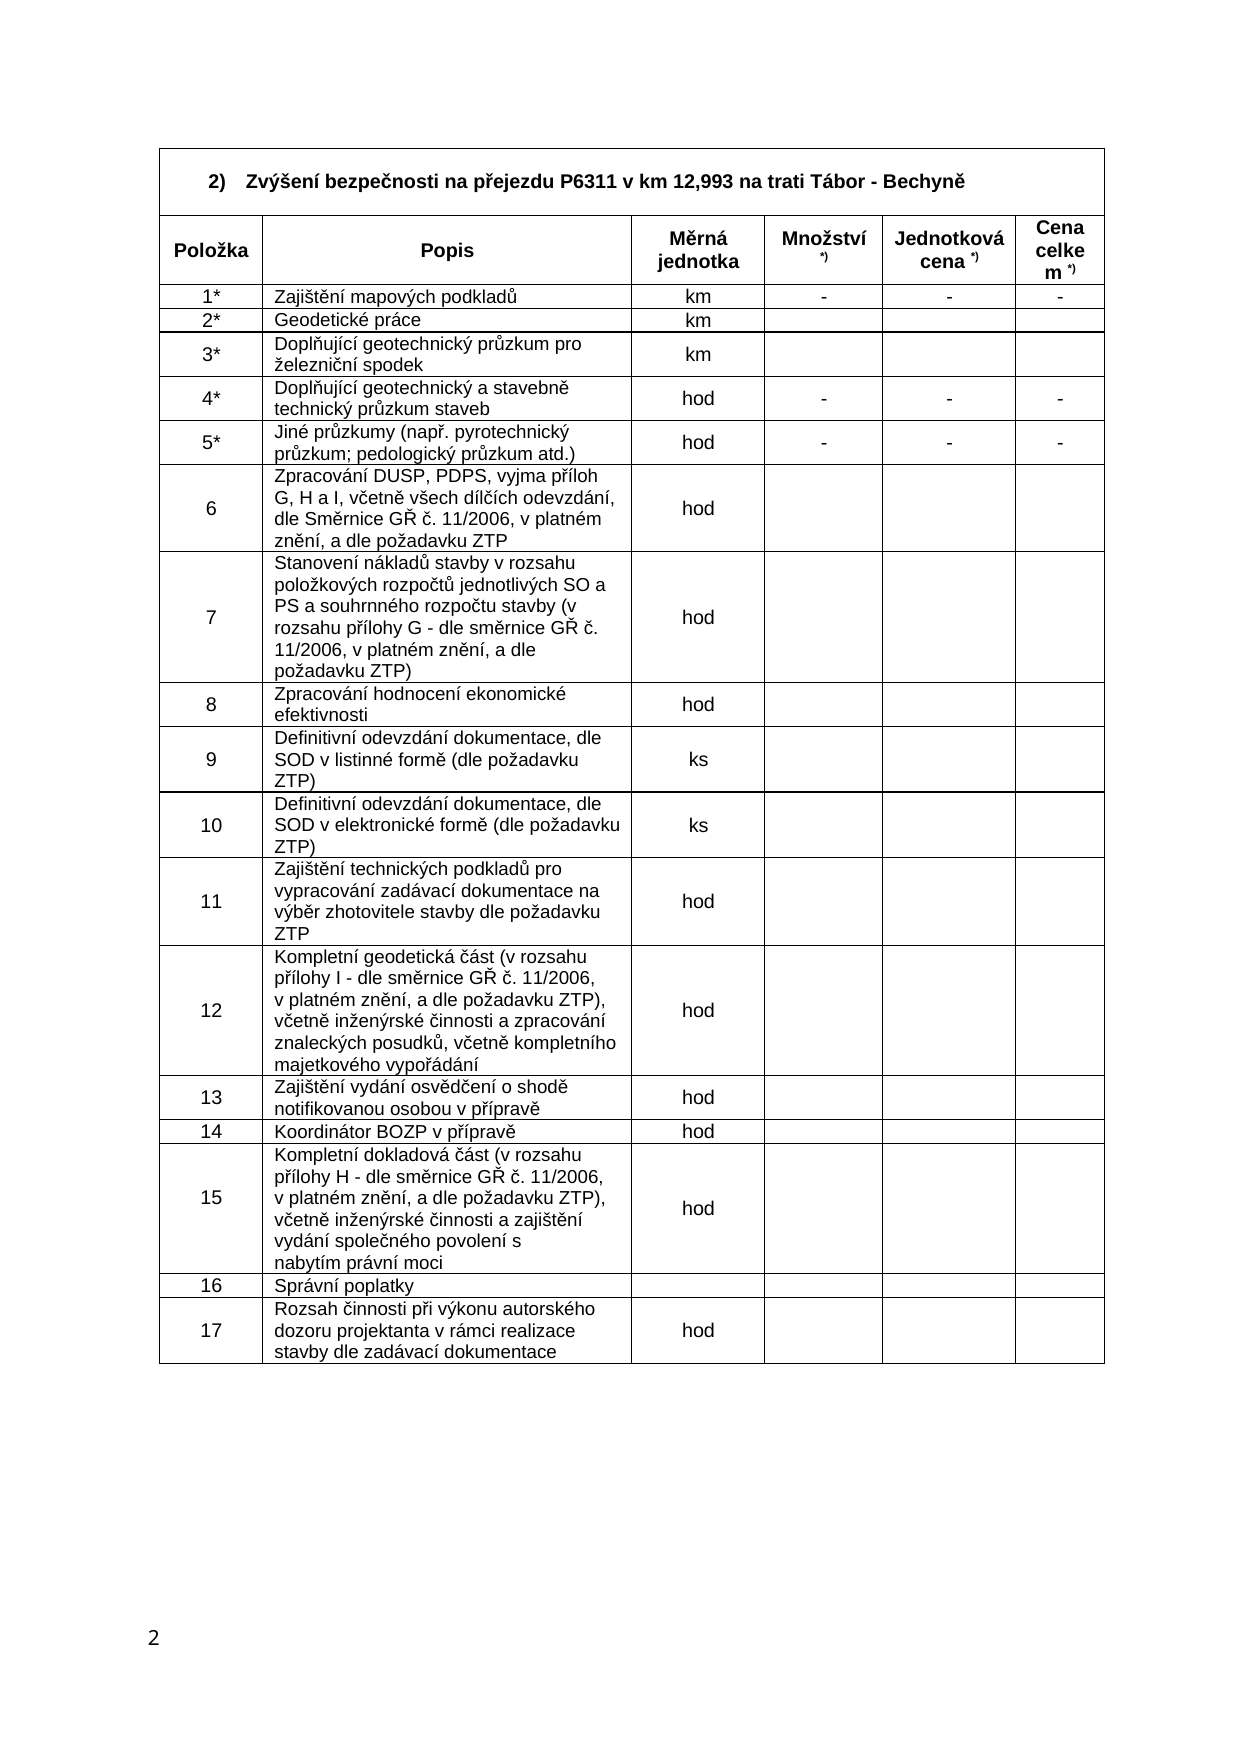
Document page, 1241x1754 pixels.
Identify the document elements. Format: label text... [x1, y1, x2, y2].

table_cell [883, 1144, 1015, 1273]
table_cell [883, 858, 1015, 944]
table_cell Koordinátor BOZP v přípravě [263, 1120, 631, 1143]
table_cell [765, 465, 882, 551]
table_cell km [632, 333, 764, 376]
table_cell [765, 1274, 882, 1297]
table_cell [883, 1120, 1015, 1143]
table_cell [1016, 1298, 1104, 1363]
table_cell 13 [160, 1076, 262, 1119]
table_cell Definitivní odevzdání dokumentace, dle SOD v elektronické formě (dle požadavku ZTP) [263, 793, 631, 857]
table_cell [765, 309, 882, 331]
table_cell [883, 683, 1015, 726]
table_cell 6 [160, 465, 262, 551]
table_cell ks [632, 727, 764, 791]
table_cell - [883, 421, 1015, 464]
table_cell Položka [160, 216, 262, 284]
table_header Zvýšení bezpečnosti na přejezdu P6311 v km 12,993 na trati Tábor - Bechyně [160, 149, 1104, 215]
table_cell [883, 333, 1015, 376]
table_cell [883, 727, 1015, 791]
table_cell Stanovení nákladů stavby v rozsahu položkových rozpočtů jednotlivých SO a PS a souhrnného rozpočtu stavby (v rozsahu přílohy G - dle směrnice GŘ č. 11/2006, v platném znění, a dle požadavku ZTP) [263, 552, 631, 682]
table_cell [883, 465, 1015, 551]
table_cell hod [632, 858, 764, 944]
table_cell [632, 1274, 764, 1297]
table_cell [1016, 552, 1104, 682]
table_cell Zajištění mapových podkladů [263, 285, 631, 308]
table_cell [1016, 858, 1104, 944]
table_cell 14 [160, 1120, 262, 1143]
table_cell km [632, 285, 764, 308]
table_cell Množství *) [765, 216, 882, 284]
table_cell 17 [160, 1298, 262, 1363]
table_cell 9 [160, 727, 262, 791]
table_cell [765, 946, 882, 1075]
table_cell - [1016, 377, 1104, 420]
table_cell [883, 793, 1015, 857]
table_cell [1016, 946, 1104, 1075]
table_cell [1016, 683, 1104, 726]
table_cell [883, 309, 1015, 331]
table_cell - [765, 285, 882, 308]
table_cell Kompletní geodetická část (v rozsahu přílohy I - dle směrnice GŘ č. 11/2006, v platném znění, a dle požadavku ZTP), včetně inženýrské činnosti a zpracování znaleckých posudků, včetně kompletního majetkového vypořádání [263, 946, 631, 1075]
table_cell Doplňující geotechnický průzkum pro železniční spodek [263, 333, 631, 376]
table_cell [883, 1298, 1015, 1363]
table_cell [765, 333, 882, 376]
table_cell Měrná jednotka [632, 216, 764, 284]
table_cell hod [632, 1076, 764, 1119]
table_cell - [765, 377, 882, 420]
table_cell hod [632, 421, 764, 464]
table_cell [1016, 465, 1104, 551]
table_cell [1016, 1144, 1104, 1273]
table_cell [765, 1076, 882, 1119]
table_cell Zpracování hodnocení ekonomické efektivnosti [263, 683, 631, 726]
table_cell Kompletní dokladová část (v rozsahu přílohy H - dle směrnice GŘ č. 11/2006, v platném znění, a dle požadavku ZTP), včetně inženýrské činnosti a zajištění vydání společného povolení s nabytím právní moci [263, 1144, 631, 1273]
table_cell 12 [160, 946, 262, 1075]
table_cell 11 [160, 858, 262, 944]
table_cell 10 [160, 793, 262, 857]
table_cell Rozsah činnosti při výkonu autorského dozoru projektanta v rámci realizace stavby dle zadávací dokumentace [263, 1298, 631, 1363]
table_cell [765, 727, 882, 791]
table_cell hod [632, 377, 764, 420]
table_cell 8 [160, 683, 262, 726]
table_cell Jednotková cena *) [883, 216, 1015, 284]
table_cell [1016, 1274, 1104, 1297]
table_cell [1016, 333, 1104, 376]
table_cell Správní poplatky [263, 1274, 631, 1297]
table_cell [883, 1274, 1015, 1297]
table_cell [1016, 309, 1104, 331]
table_cell Zajištění technických podkladů pro vypracování zadávací dokumentace na výběr zhotovitele stavby dle požadavku ZTP [263, 858, 631, 944]
table_cell hod [632, 1298, 764, 1363]
table_cell hod [632, 552, 764, 682]
table_cell Jiné průzkumy (např. pyrotechnický průzkum; pedologický průzkum atd.) [263, 421, 631, 464]
table_cell Zajištění vydání osvědčení o shodě notifikovanou osobou v přípravě [263, 1076, 631, 1119]
table_cell ks [632, 793, 764, 857]
table_cell 7 [160, 552, 262, 682]
table_cell [765, 683, 882, 726]
table_cell - [1016, 421, 1104, 464]
table_cell [765, 1298, 882, 1363]
table_cell Doplňující geotechnický a stavebně technický průzkum staveb [263, 377, 631, 420]
table_cell [1016, 1120, 1104, 1143]
table_cell hod [632, 683, 764, 726]
table_cell 5* [160, 421, 262, 464]
table_cell [883, 552, 1015, 682]
table_cell [765, 552, 882, 682]
table_cell Cena celkem *) [1016, 216, 1104, 284]
table_cell 3* [160, 333, 262, 376]
table_cell hod [632, 465, 764, 551]
table_cell hod [632, 946, 764, 1075]
table_cell 16 [160, 1274, 262, 1297]
table_cell Popis [263, 216, 631, 284]
table_cell Zpracování DUSP, PDPS, vyjma příloh G, H a I, včetně všech dílčích odevzdání, dle Směrnice GŘ č. 11/2006, v platném znění, a dle požadavku ZTP [263, 465, 631, 551]
table_cell hod [632, 1144, 764, 1273]
table_cell [883, 1076, 1015, 1119]
table_cell 4* [160, 377, 262, 420]
table_cell - [765, 421, 882, 464]
table_cell - [883, 377, 1015, 420]
table_cell 15 [160, 1144, 262, 1273]
table_cell km [632, 309, 764, 331]
table_cell [765, 793, 882, 857]
table_cell 1* [160, 285, 262, 308]
table_cell - [883, 285, 1015, 308]
table_cell - [1016, 285, 1104, 308]
table_cell [765, 1120, 882, 1143]
table_cell [1016, 793, 1104, 857]
table_cell [1016, 727, 1104, 791]
table_cell 2* [160, 309, 262, 331]
table_cell Definitivní odevzdání dokumentace, dle SOD v listinné formě (dle požadavku ZTP) [263, 727, 631, 791]
table_cell [765, 1144, 882, 1273]
table_cell [883, 946, 1015, 1075]
table_cell Geodetické práce [263, 309, 631, 331]
table_cell [1016, 1076, 1104, 1119]
table_cell hod [632, 1120, 764, 1143]
table_cell [765, 858, 882, 944]
